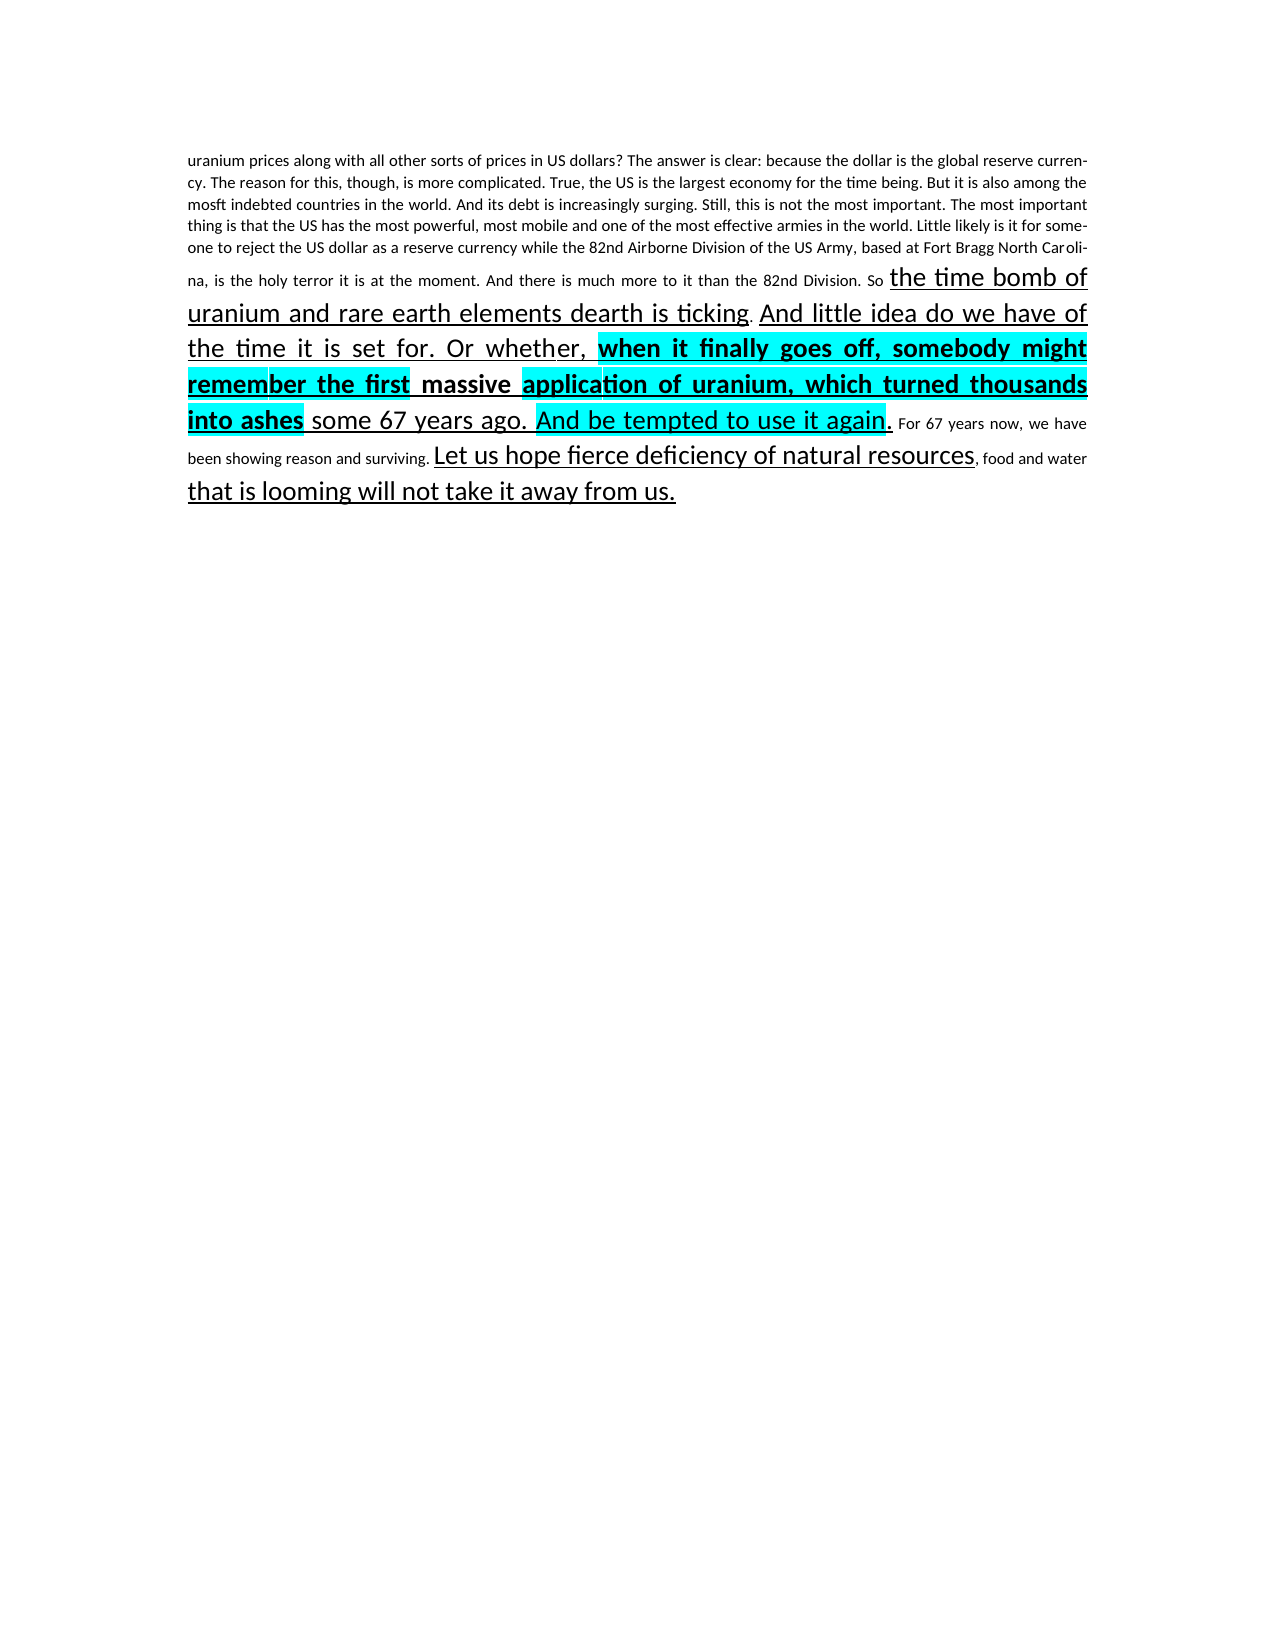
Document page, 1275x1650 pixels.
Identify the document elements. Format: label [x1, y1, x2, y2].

text [187, 150, 1087, 360]
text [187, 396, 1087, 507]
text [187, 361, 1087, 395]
